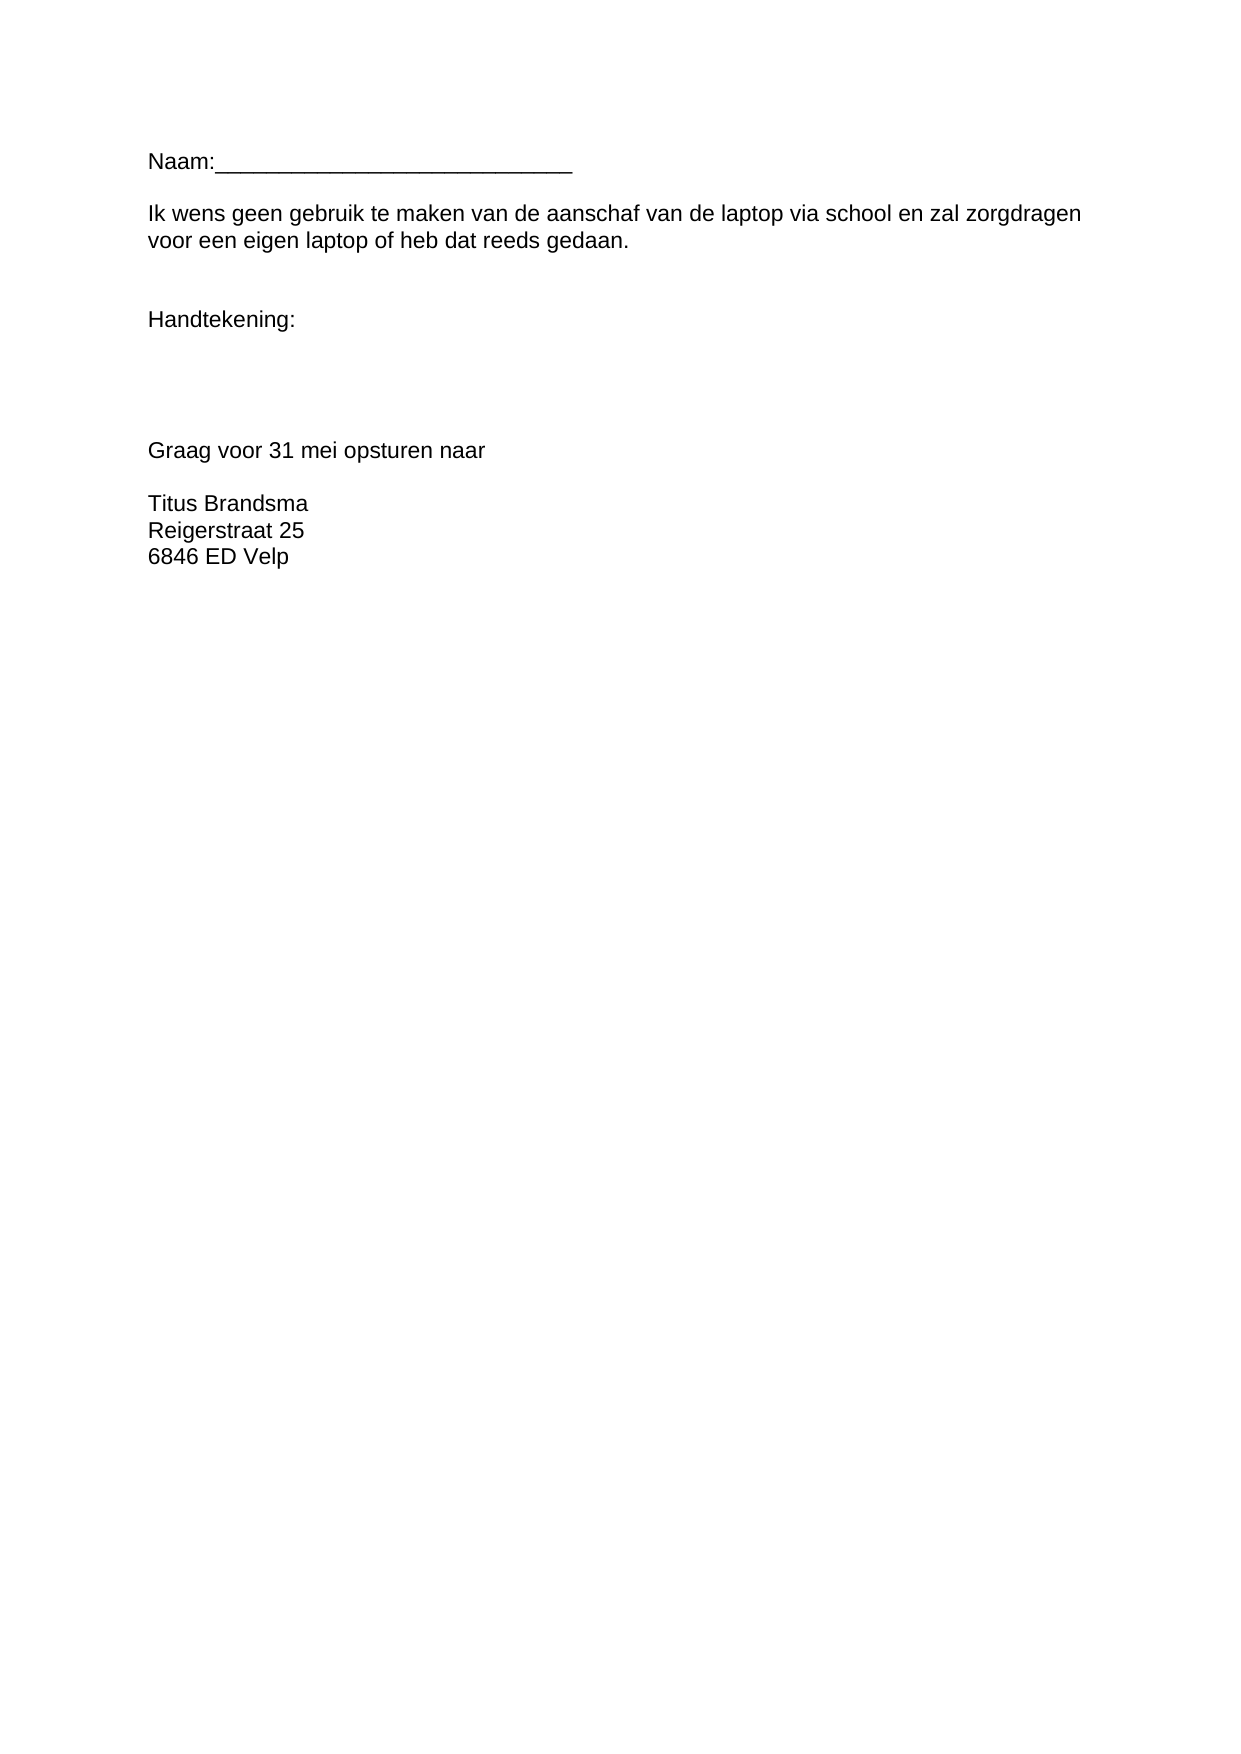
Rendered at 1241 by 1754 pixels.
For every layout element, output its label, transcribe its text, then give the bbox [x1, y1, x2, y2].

text Graag voor 31 mei opsturen naar [148, 437, 1093, 464]
text Reigerstraat 25 [148, 517, 1093, 543]
text Naam:____________________________ [148, 148, 1093, 174]
text Titus Brandsma [148, 490, 1093, 517]
text 6846 ED Velp [148, 543, 1093, 569]
text Handtekening: [148, 306, 1093, 332]
text Ik wens geen gebruik te maken van de aanschaf van de laptop via school en zal zorgdragen voor een eigen laptop of heb dat reeds gedaan. [148, 200, 1093, 253]
